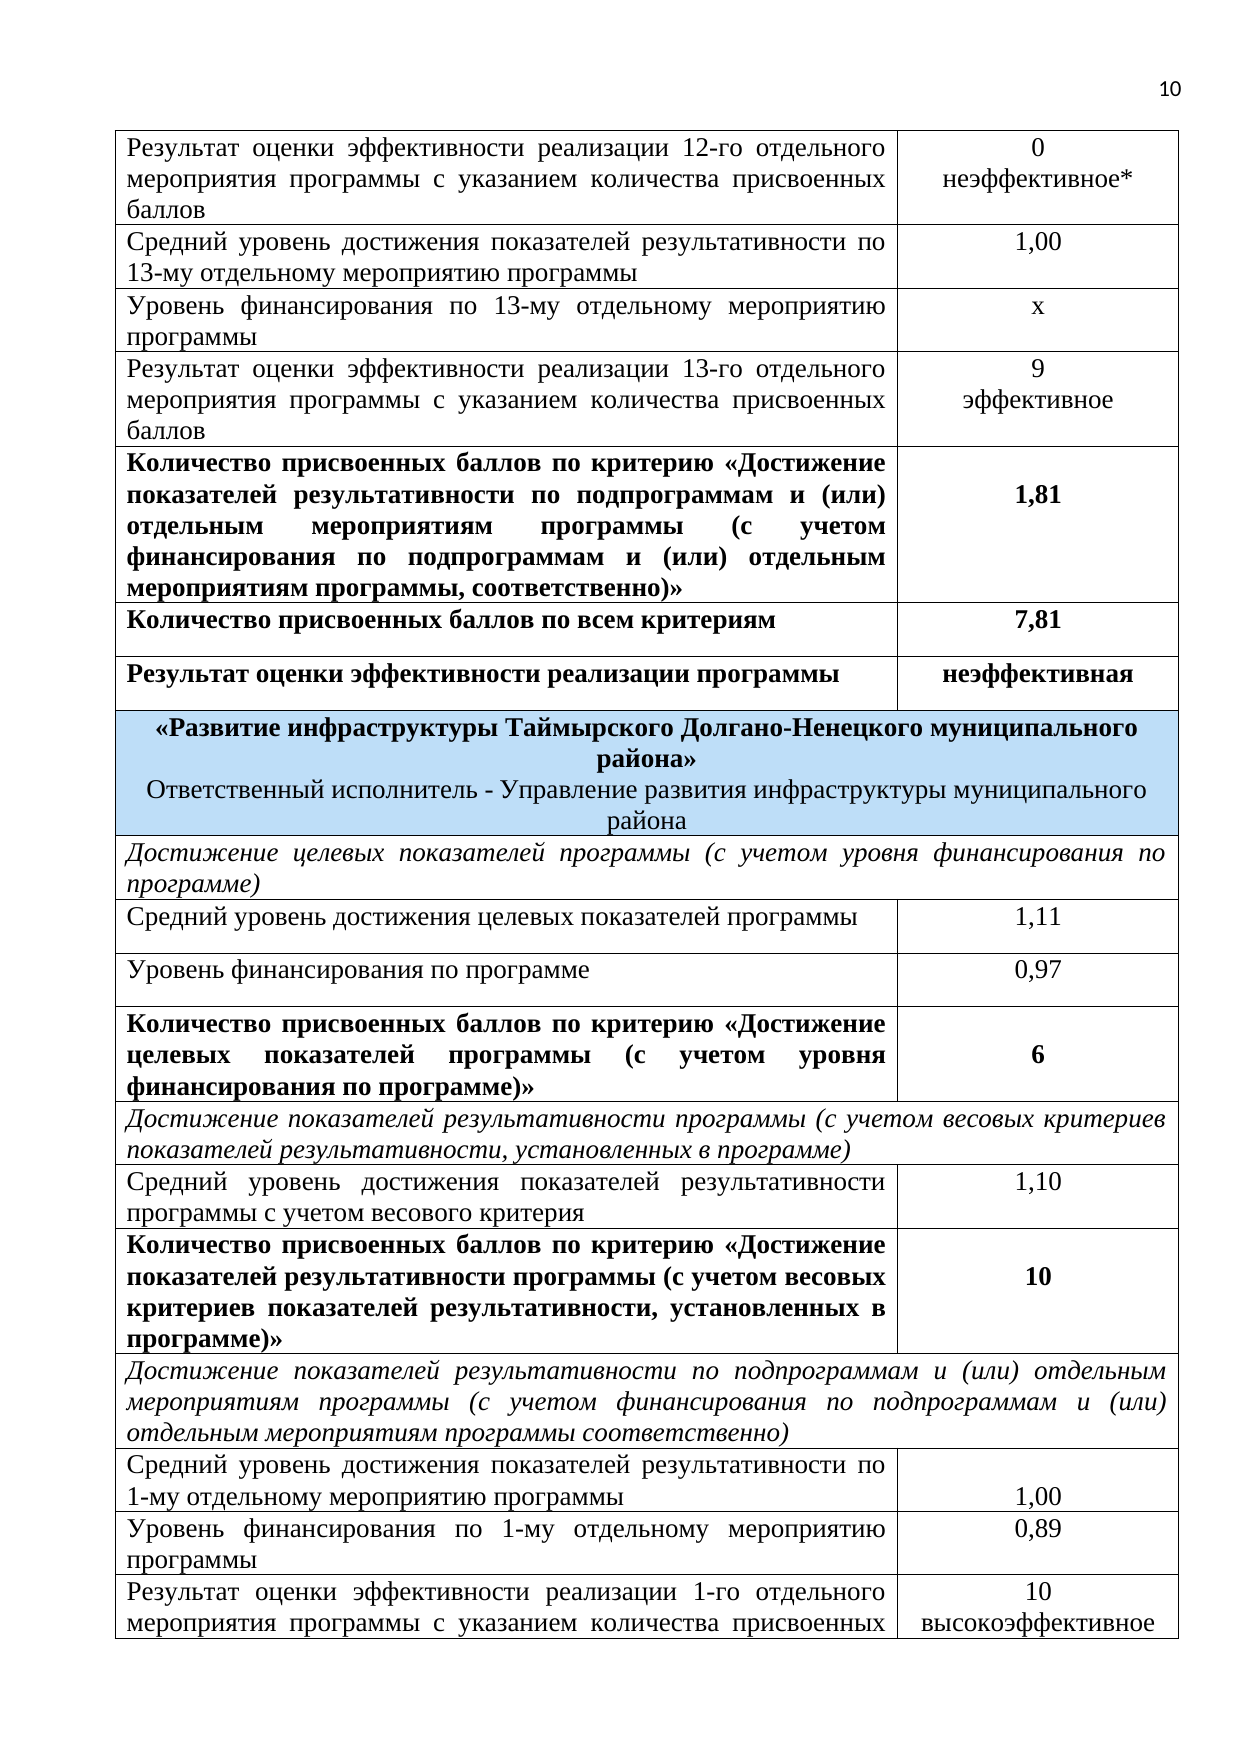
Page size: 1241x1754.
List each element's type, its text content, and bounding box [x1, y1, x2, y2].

table_cell неэффективная [898, 657, 1178, 710]
table_cell 1,00 [898, 1449, 1178, 1511]
table_cell Достижение показателей результативности по подпрограммам и (или) отдельным мероприятиям программы (с учетом финансирования по подпрограммам и (или) отдельным мероприятиям программы соответственно) [116, 1354, 1178, 1447]
table_cell Средний уровень достижения показателей результативности по 1-му отдельному мероприятию программы [116, 1449, 897, 1511]
table_cell Количество присвоенных баллов по всем критериям [116, 603, 897, 656]
table_cell 1,81 [898, 447, 1178, 602]
table_cell 0,97 [898, 954, 1178, 1006]
table_cell 10 [898, 1229, 1178, 1353]
table_cell Средний уровень достижения показателей результативности программы с учетом весового критерия [116, 1165, 897, 1227]
table_cell х [898, 289, 1178, 351]
table_cell 1,00 [898, 225, 1178, 288]
table_cell Средний уровень достижения показателей результативности по 13-му отдельному мероприятию программы [116, 225, 897, 288]
table_cell Количество присвоенных баллов по критерию «Достижение показателей результативности программы (с учетом весовых критериев показателей результативности, установленных в программе)» [116, 1229, 897, 1353]
table_cell Результат оценки эффективности реализации 12-го отдельного мероприятия программы с указанием количества присвоенных баллов [116, 131, 897, 224]
table_cell 0 неэффективное* [898, 131, 1178, 224]
table_cell 1,11 [898, 900, 1178, 952]
table_cell Уровень финансирования по 1-му отдельному мероприятию программы [116, 1512, 897, 1574]
table_cell Результат оценки эффективности реализации 13-го отдельного мероприятия программы с указанием количества присвоенных баллов [116, 352, 897, 446]
table_cell Количество присвоенных баллов по критерию «Достижение показателей результативности по подпрограммам и (или) отдельным мероприятиям программы (с учетом финансирования по подпрограммам и (или) отдельным мероприятиям программы, соответственно)» [116, 447, 897, 602]
table_cell 9 эффективное [898, 352, 1178, 446]
table_cell «Развитие инфраструктуры Таймырского Долгано-Ненецкого муниципального района» Ответственный исполнитель - Управление развития инфраструктуры муниципального района [116, 711, 1178, 835]
table_cell 0,89 [898, 1512, 1178, 1574]
table_cell 6 [898, 1007, 1178, 1101]
table_cell Уровень финансирования по 13-му отдельному мероприятию программы [116, 289, 897, 351]
table_cell 1,10 [898, 1165, 1178, 1227]
table_cell Средний уровень достижения целевых показателей программы [116, 900, 897, 952]
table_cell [898, 1575, 1178, 1637]
table_cell Достижение показателей результативности программы (с учетом весовых критериев показателей результативности, установленных в программе) [116, 1102, 1178, 1164]
table_cell Количество присвоенных баллов по критерию «Достижение целевых показателей программы (с учетом уровня финансирования по программе)» [116, 1007, 897, 1101]
table_cell Достижение целевых показателей программы (с учетом уровня финансирования по программе) [116, 836, 1178, 899]
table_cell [116, 1575, 897, 1637]
table_cell 7,81 [898, 603, 1178, 656]
table_cell Уровень финансирования по программе [116, 954, 897, 1006]
table_cell Результат оценки эффективности реализации программы [116, 657, 897, 710]
